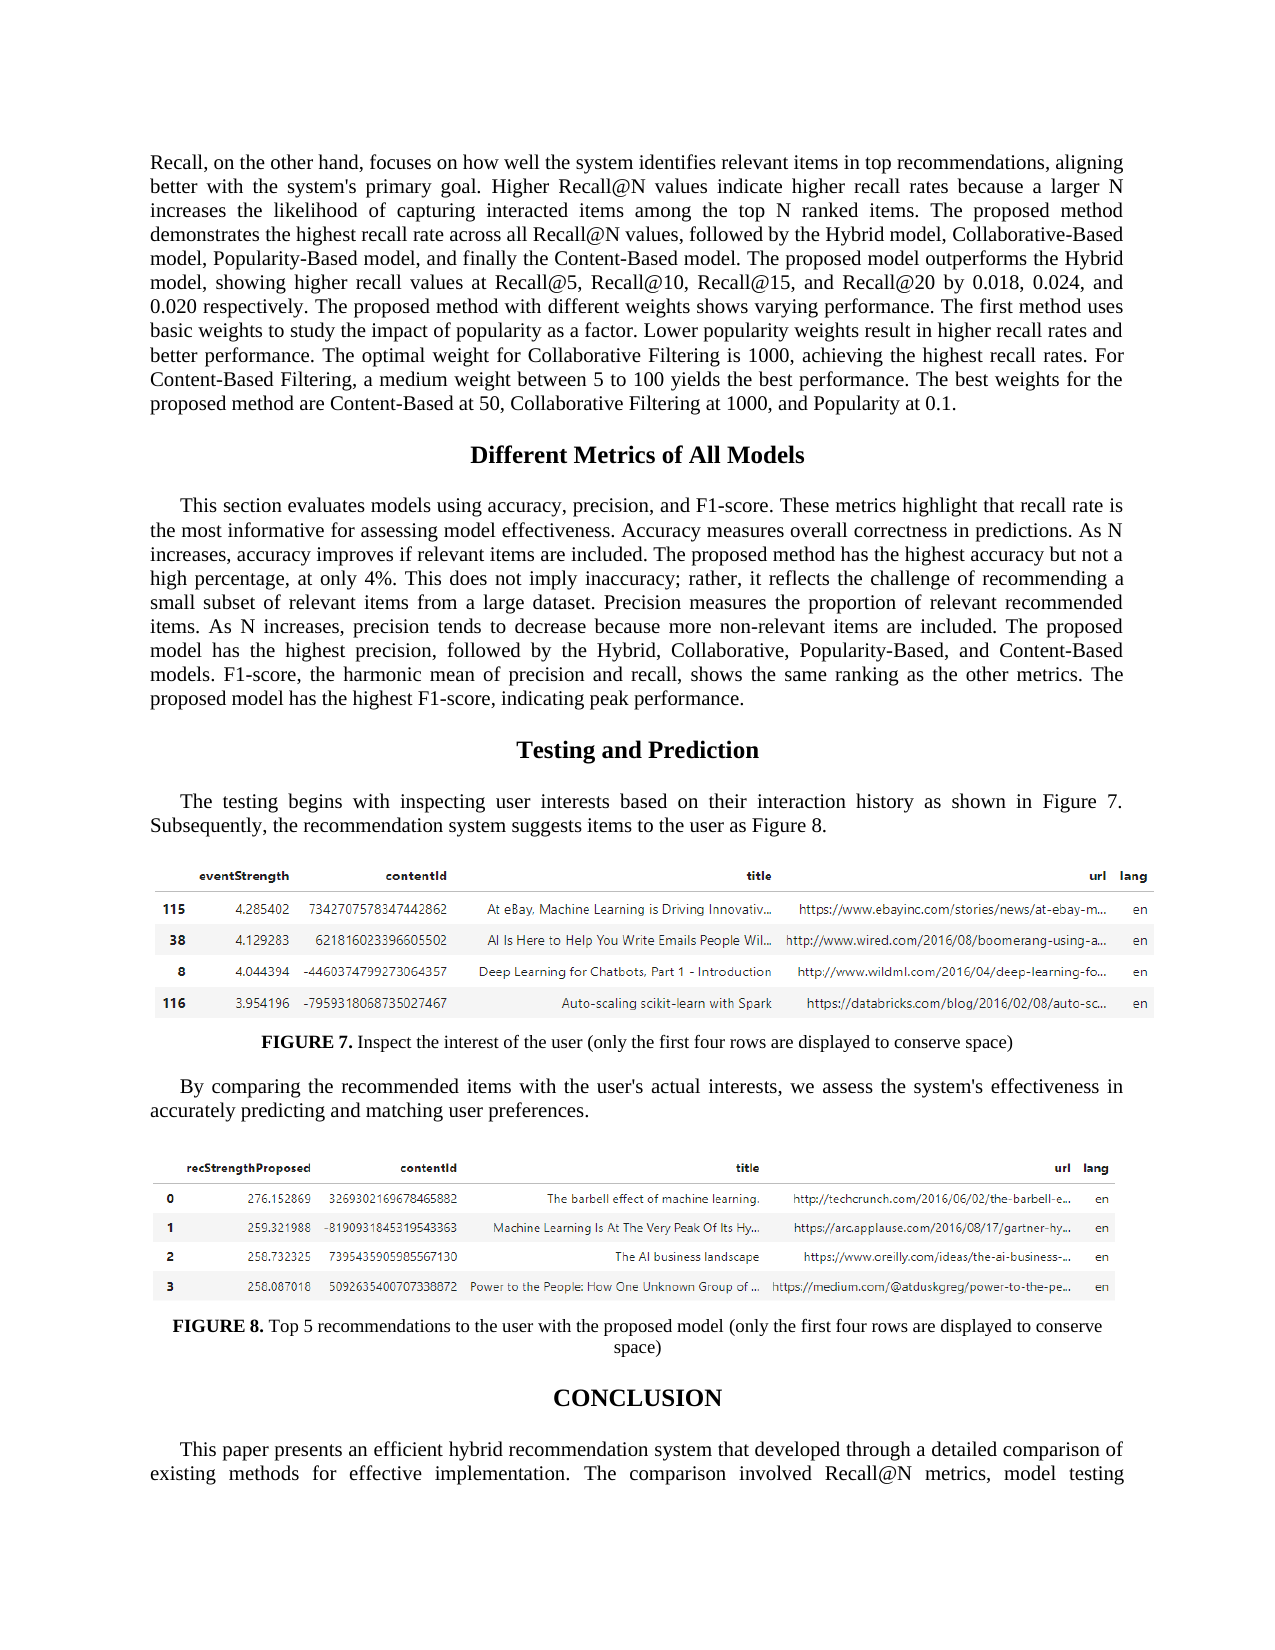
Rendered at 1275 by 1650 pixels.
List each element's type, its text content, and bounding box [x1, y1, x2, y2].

text By comparing the recommended items with the user's actual interests, we assess the system's effectiveness in accurately predicting and matching user preferences. [150, 1074, 1125, 1122]
text FIGURE 7. Inspect the interest of the user (only the first four rows are displayed to conserve space) [150, 1031, 1125, 1053]
subtitle Different Metrics of All Models [150, 440, 1125, 468]
picture [152, 1156, 1123, 1303]
picture [150, 861, 1170, 1019]
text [150, 1437, 1125, 1485]
text The testing begins with inspecting user interests based on their interaction history as shown in Figure 7. Subsequently, the recommendation system suggests items to the user as Figure 8. [150, 789, 1125, 837]
subtitle CONCLUSION [150, 1383, 1125, 1412]
subtitle Testing and Prediction [150, 735, 1125, 764]
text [150, 150, 1125, 415]
text This section evaluates models using accuracy, precision, and F1-score. These metrics highlight that recall rate is the most informative for assessing model effectiveness. Accuracy measures overall correctness in predictions. As N increases, accuracy improves if relevant items are included. The proposed method has the highest accuracy but not a high percentage, at only 4%. This does not imply inaccuracy; rather, it reflects the challenge of recommending a small subset of relevant items from a large dataset. Precision measures the proportion of relevant recommended items. As N increases, precision tends to decrease because more non-relevant items are included. The proposed model has the highest precision, followed by the Hybrid, Collaborative, Popularity-Based, and Content-Based models. F1-score, the harmonic mean of precision and recall, shows the same ranking as the other metrics. The proposed model has the highest F1-score, indicating peak performance. [150, 493, 1125, 710]
